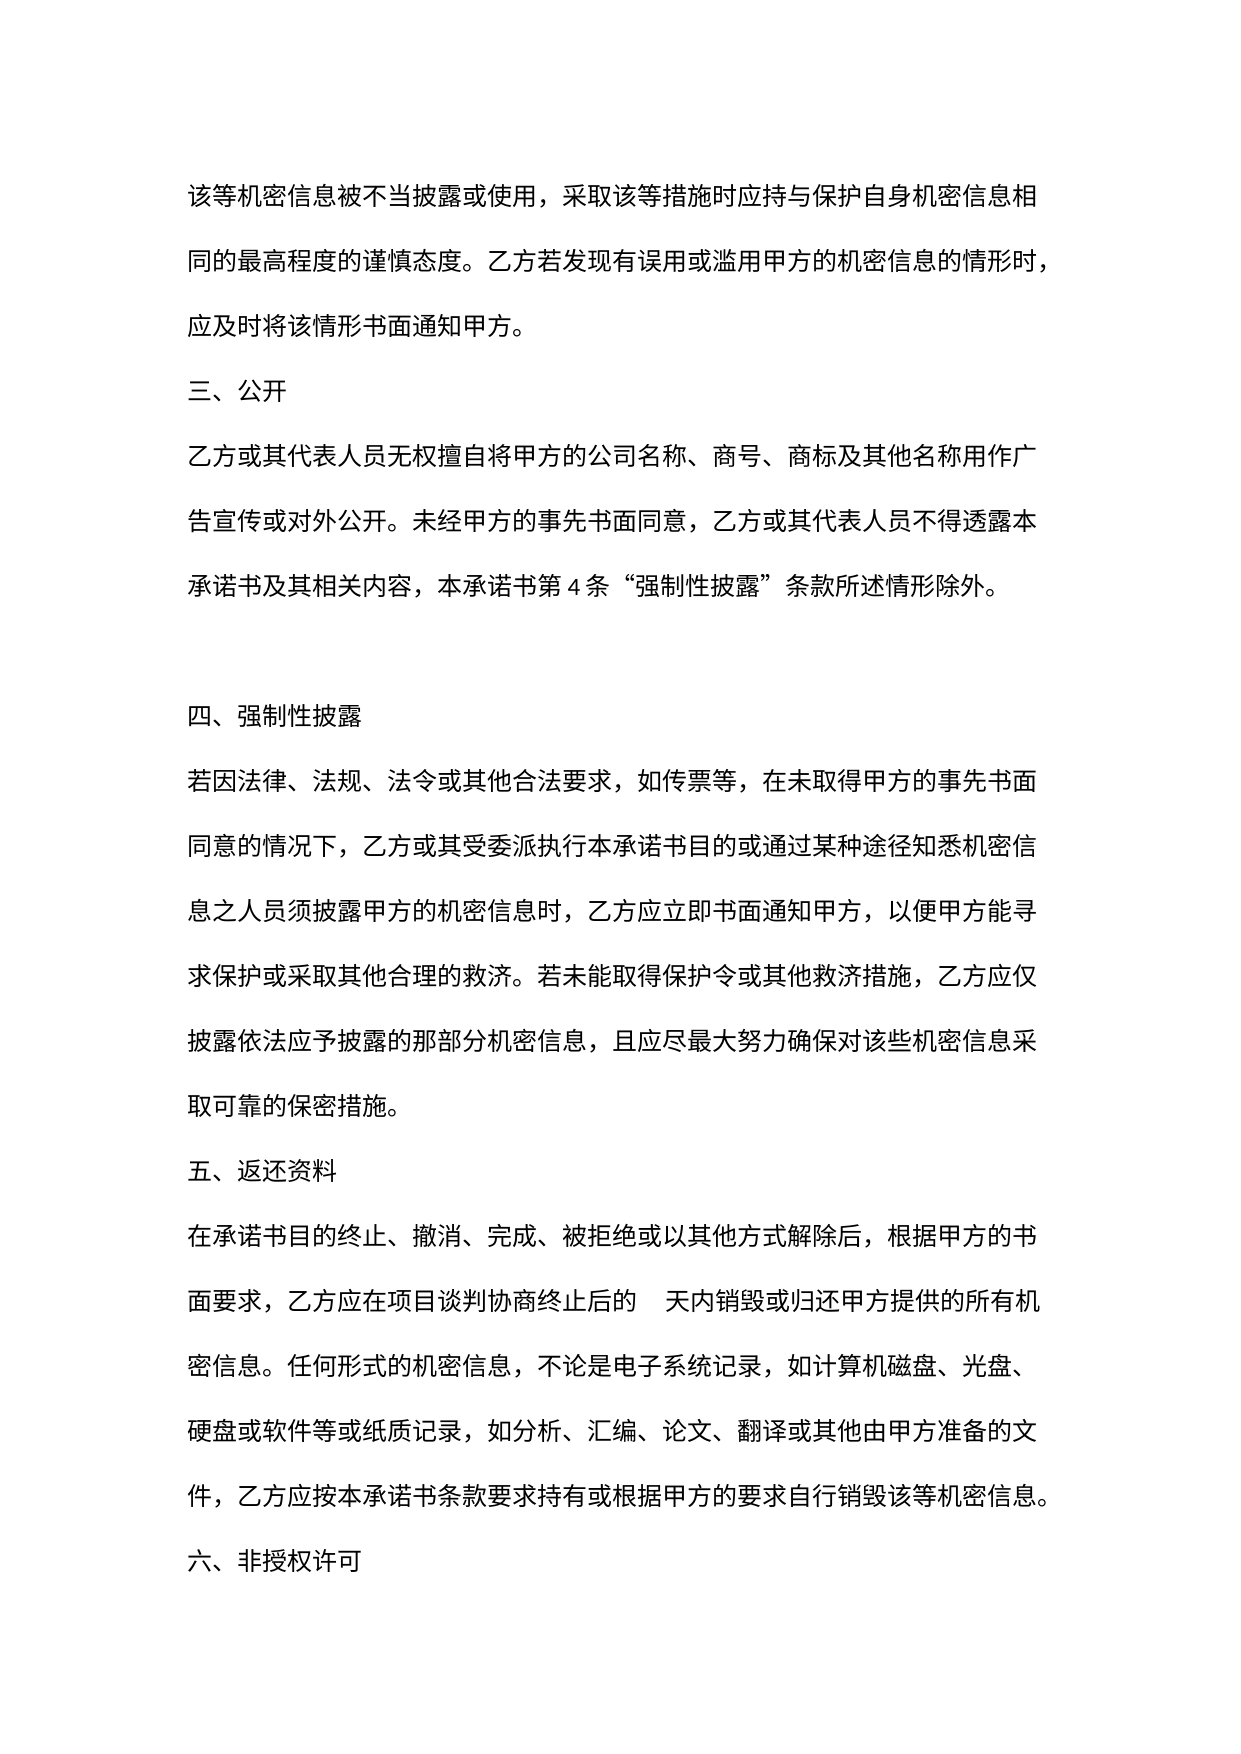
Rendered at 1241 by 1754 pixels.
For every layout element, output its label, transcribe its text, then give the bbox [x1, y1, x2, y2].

text 四、强制性披露 [187, 682, 1053, 747]
text 若因法律、法规、法令或其他合法要求，如传票等，在未取得甲方的事先书面同意的情况下，乙方或其受委派执行本承诺书目的或通过某种途径知悉机密信息之人员须披露甲方的机密信息时，乙方应立即书面通知甲方，以便甲方能寻求保护或采取其他合理的救济。若未能取得保护令或其他救济措施，乙方应仅披露依法应予披露的那部分机密信息，且应尽最大努力确保对该些机密信息采取可靠的保密措施。 [187, 747, 1053, 1137]
text 在承诺书目的终止、撤消、完成、被拒绝或以其他方式解除后，根据甲方的书面要求，乙方应在项目谈判协商终止后的 天内销毁或归还甲方提供的所有机密信息。任何形式的机密信息，不论是电子系统记录，如计算机磁盘、光盘、硬盘或软件等或纸质记录，如分析、汇编、论文、翻译或其他由甲方准备的文件，乙方应按本承诺书条款要求持有或根据甲方的要求自行销毁该等机密信息。 [187, 1202, 1053, 1527]
text 乙方或其代表人员无权擅自将甲方的公司名称、商号、商标及其他名称用作广告宣传或对外公开。未经甲方的事先书面同意，乙方或其代表人员不得透露本承诺书及其相关内容，本承诺书第4条“强制性披露”条款所述情形除外。 [187, 422, 1053, 682]
text 五、返还资料 [187, 1137, 1053, 1202]
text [187, 162, 1053, 357]
text 六、非授权许可 [187, 1527, 1053, 1592]
text 三、公开 [187, 357, 1053, 422]
